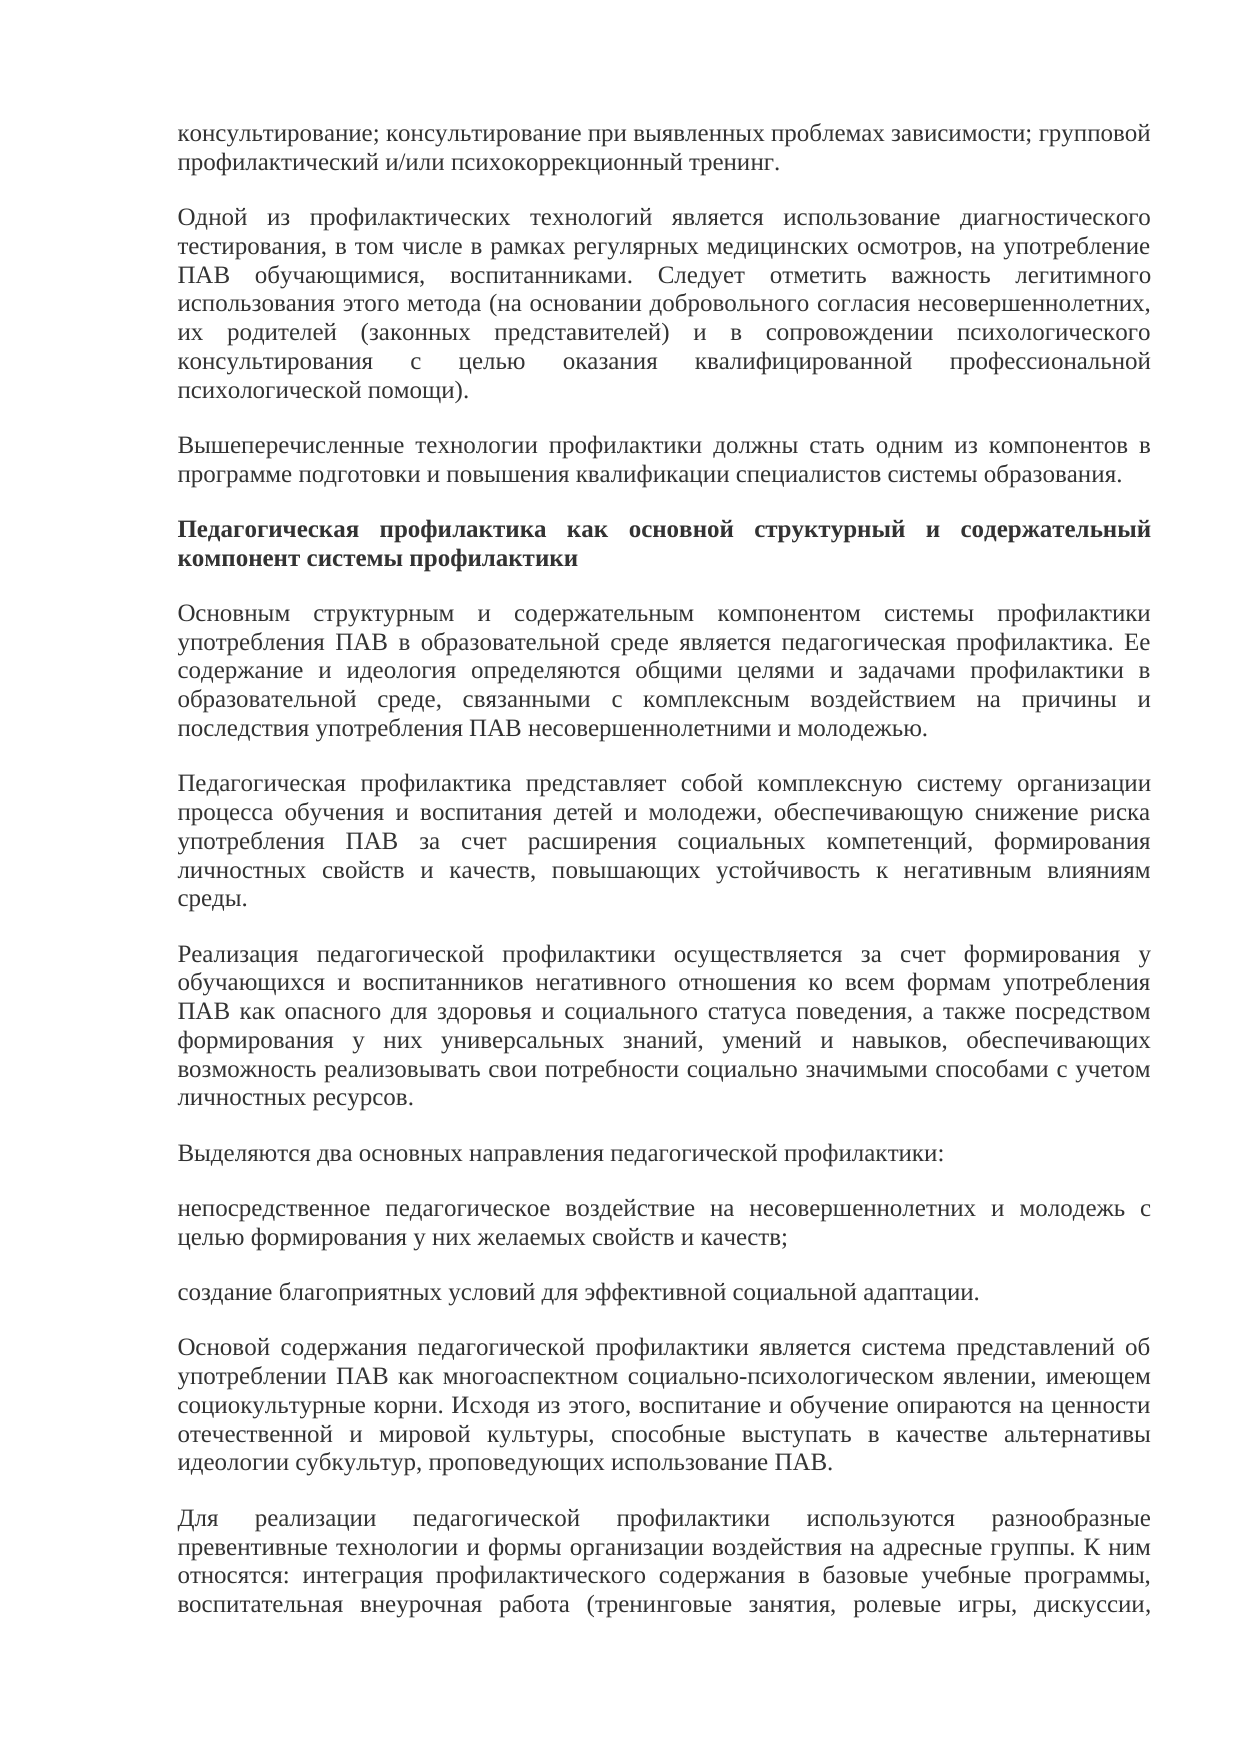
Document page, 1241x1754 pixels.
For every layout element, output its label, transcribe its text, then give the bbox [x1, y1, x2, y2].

text Одной из профилактических технологий является использование диагностического тестирования, в том числе в рамках регулярных медицинских осмотров, на употребление ПАВ обучающимися, воспитанниками. Следует отметить важность легитимного использования этого метода (на основании добровольного согласия несовершеннолетних, их родителей (законных представителей) и в сопровождении психологического консультирования с целью оказания квалифицированной профессиональной психологической помощи). [177, 202, 1152, 403]
text Вышеперечисленные технологии профилактики должны стать одним из компонентов в программе подготовки и повышения квалификации специалистов системы образования. [177, 430, 1152, 487]
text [177, 1503, 1152, 1618]
text Педагогическая профилактика как основной структурный и содержательный компонент системы профилактики [177, 514, 1152, 572]
text Выделяются два основных направления педагогической профилактики: [177, 1138, 1152, 1167]
text Реализация педагогической профилактики осуществляется за счет формирования у обучающихся и воспитанников негативного отношения ко всем формам употребления ПАВ как опасного для здоровья и социального статуса поведения, а также посредством формирования у них универсальных знаний, умений и навыков, обеспечивающих возможность реализовывать свои потребности социально значимыми способами с учетом личностных ресурсов. [177, 939, 1152, 1111]
text Основным структурным и содержательным компонентом системы профилактики употребления ПAB в образовательной среде является педагогическая профилактика. Ее содержание и идеология определяются общими целями и задачами профилактики в образовательной среде, связанными с комплексным воздействием на причины и последствия употребления ПАВ несовершеннолетними и молодежью. [177, 598, 1152, 742]
text непосредственное педагогическое воздействие на несовершеннолетних и молодежь с целью формирования у них желаемых свойств и качеств; [177, 1193, 1152, 1251]
text создание благоприятных условий для эффективной социальной адаптации. [177, 1277, 1152, 1306]
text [177, 118, 1152, 176]
text Основой содержания педагогической профилактики является система представлений об употреблении ПАВ как многоаспектном социально-психологическом явлении, имеющем социокультурные корни. Исходя из этого, воспитание и обучение опираются на ценности отечественной и мировой культуры, способные выступать в качестве альтернативы идеологии субкультур, проповедующих использование ПАВ. [177, 1332, 1152, 1476]
text Педагогическая профилактика представляет собой комплексную систему организации процесса обучения и воспитания детей и молодежи, обеспечивающую снижение риска употребления ПАВ за счет расширения социальных компетенций, формирования личностных свойств и качеств, повышающих устойчивость к негативным влияниям среды. [177, 768, 1152, 912]
